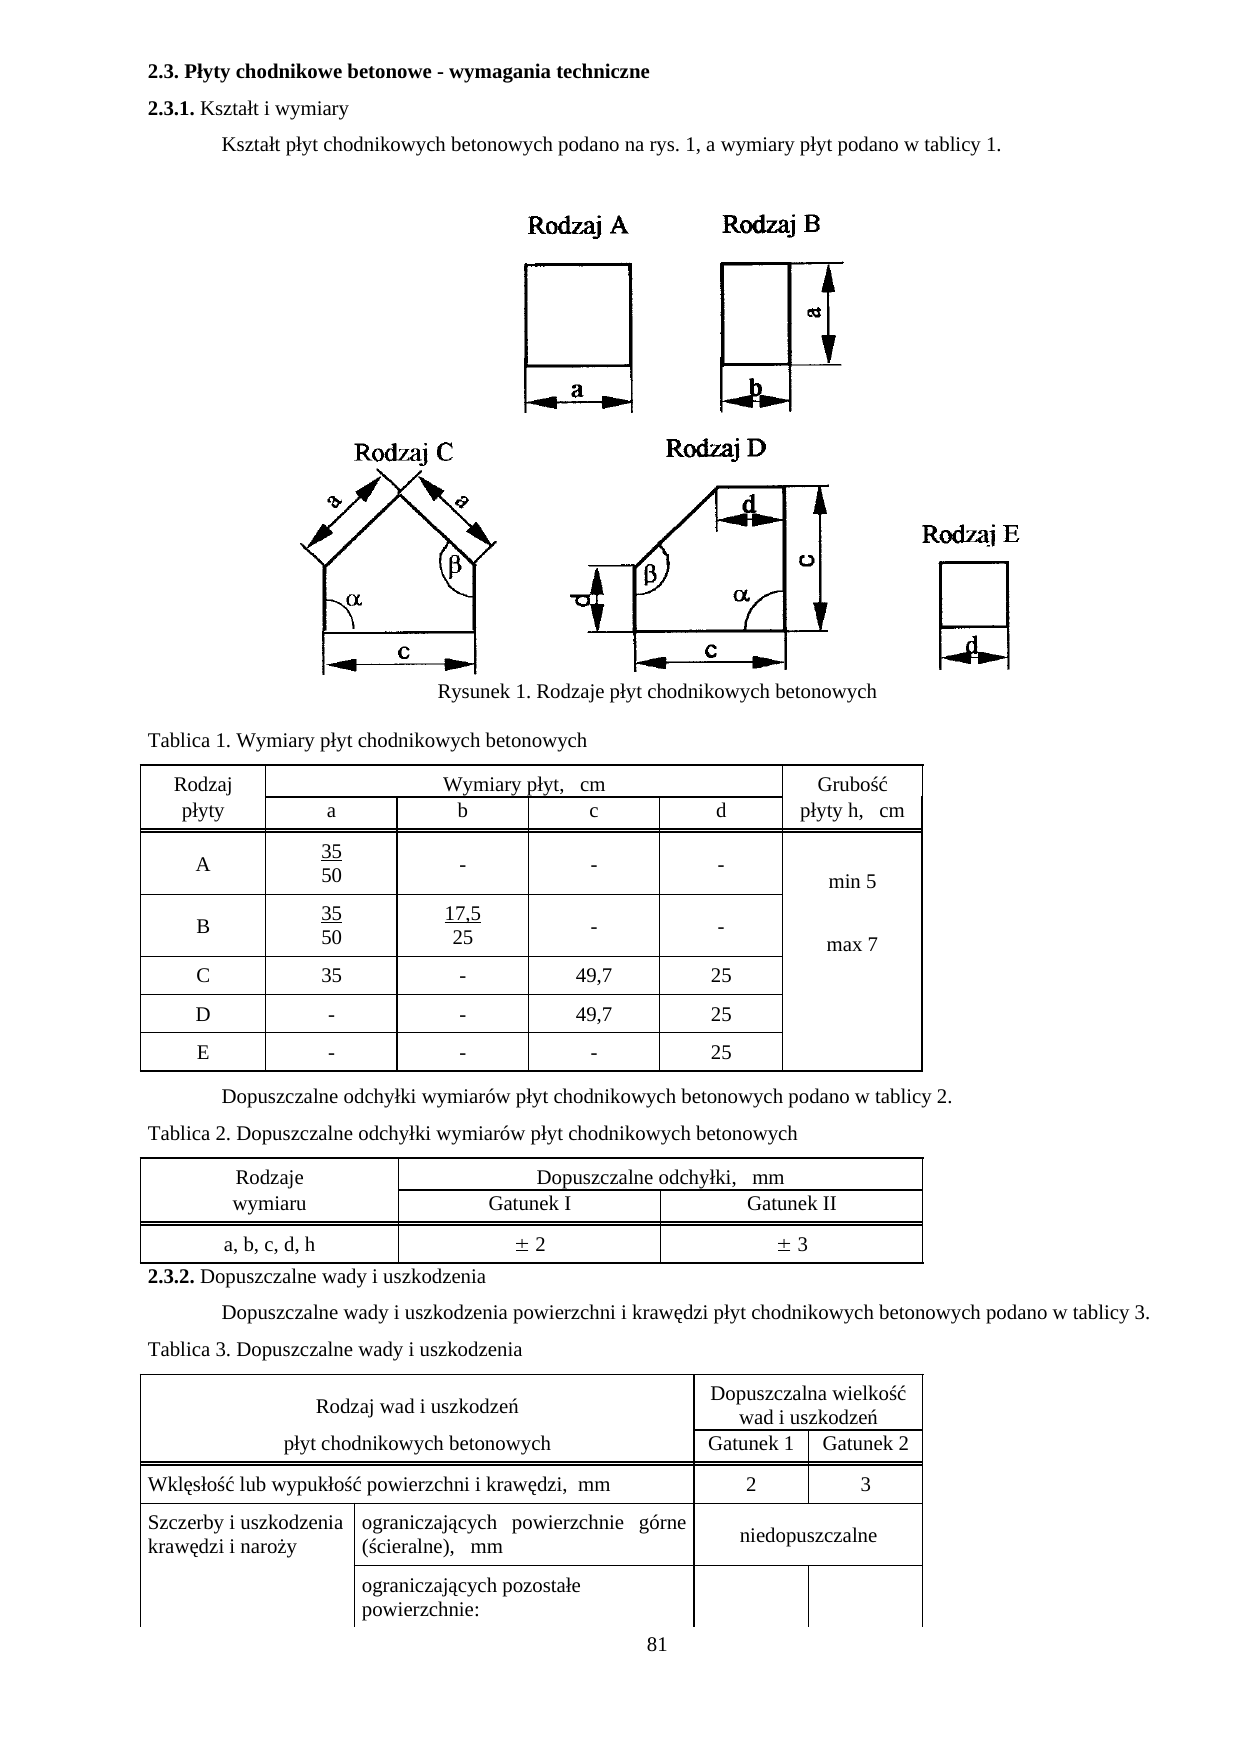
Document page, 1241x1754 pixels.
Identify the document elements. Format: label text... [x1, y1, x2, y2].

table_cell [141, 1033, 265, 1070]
list Tablica 1. Wymiary płyt chodnikowych betonowych [148, 728, 1167, 752]
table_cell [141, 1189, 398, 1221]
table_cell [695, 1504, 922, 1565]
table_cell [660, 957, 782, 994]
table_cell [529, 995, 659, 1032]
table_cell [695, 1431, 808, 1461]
list Dopuszczalne odchyłki wymiarów płyt chodnikowych betonowych podano w tablicy 2. [148, 1084, 1167, 1108]
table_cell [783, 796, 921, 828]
picture [288, 205, 1026, 679]
list 2.3.2. Dopuszczalne wady i uszkodzenia [148, 1264, 1167, 1288]
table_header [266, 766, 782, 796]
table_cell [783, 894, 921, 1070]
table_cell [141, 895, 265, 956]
list Dopuszczalne wady i uszkodzenia powierzchni i krawędzi płyt chodnikowych betonowych podano w tablicy 3. [148, 1300, 1167, 1324]
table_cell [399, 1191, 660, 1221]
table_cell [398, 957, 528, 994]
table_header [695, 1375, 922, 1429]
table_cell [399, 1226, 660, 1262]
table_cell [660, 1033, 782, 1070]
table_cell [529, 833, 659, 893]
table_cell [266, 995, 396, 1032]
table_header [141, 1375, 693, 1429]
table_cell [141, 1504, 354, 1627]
list 2.3.1. Kształt i wymiary [148, 96, 1167, 120]
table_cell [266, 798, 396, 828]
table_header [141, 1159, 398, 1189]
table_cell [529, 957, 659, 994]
subtitle 2.3. Płyty chodnikowe betonowe - wymagania techniczne [148, 59, 1167, 83]
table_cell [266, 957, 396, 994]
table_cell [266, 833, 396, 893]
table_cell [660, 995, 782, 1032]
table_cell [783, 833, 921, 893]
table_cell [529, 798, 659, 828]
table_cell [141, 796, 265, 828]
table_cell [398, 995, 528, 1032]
list Tablica 2. Dopuszczalne odchyłki wymiarów płyt chodnikowych betonowych [148, 1121, 1167, 1145]
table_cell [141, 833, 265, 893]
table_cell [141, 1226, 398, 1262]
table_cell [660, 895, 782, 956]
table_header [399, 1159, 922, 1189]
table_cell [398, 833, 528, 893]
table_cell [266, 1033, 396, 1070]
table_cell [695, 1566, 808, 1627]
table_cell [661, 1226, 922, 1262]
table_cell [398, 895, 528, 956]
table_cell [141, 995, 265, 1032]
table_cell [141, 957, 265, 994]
list Tablica 3. Dopuszczalne wady i uszkodzenia [148, 1337, 1167, 1361]
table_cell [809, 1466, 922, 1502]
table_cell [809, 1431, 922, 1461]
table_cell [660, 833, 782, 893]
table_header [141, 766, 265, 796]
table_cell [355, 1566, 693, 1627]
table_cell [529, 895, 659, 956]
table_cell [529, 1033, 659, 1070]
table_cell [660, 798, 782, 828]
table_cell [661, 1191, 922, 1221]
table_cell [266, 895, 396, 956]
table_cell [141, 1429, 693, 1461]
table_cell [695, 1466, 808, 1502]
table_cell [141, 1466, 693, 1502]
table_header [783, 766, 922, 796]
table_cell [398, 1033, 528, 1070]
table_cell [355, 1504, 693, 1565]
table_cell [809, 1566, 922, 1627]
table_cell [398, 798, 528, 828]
list Rysunek 1. Rodzaje płyt chodnikowych betonowych [148, 679, 1167, 703]
list Kształt płyt chodnikowych betonowych podano na rys. 1, a wymiary płyt podano w tablicy 1. [148, 132, 1167, 156]
